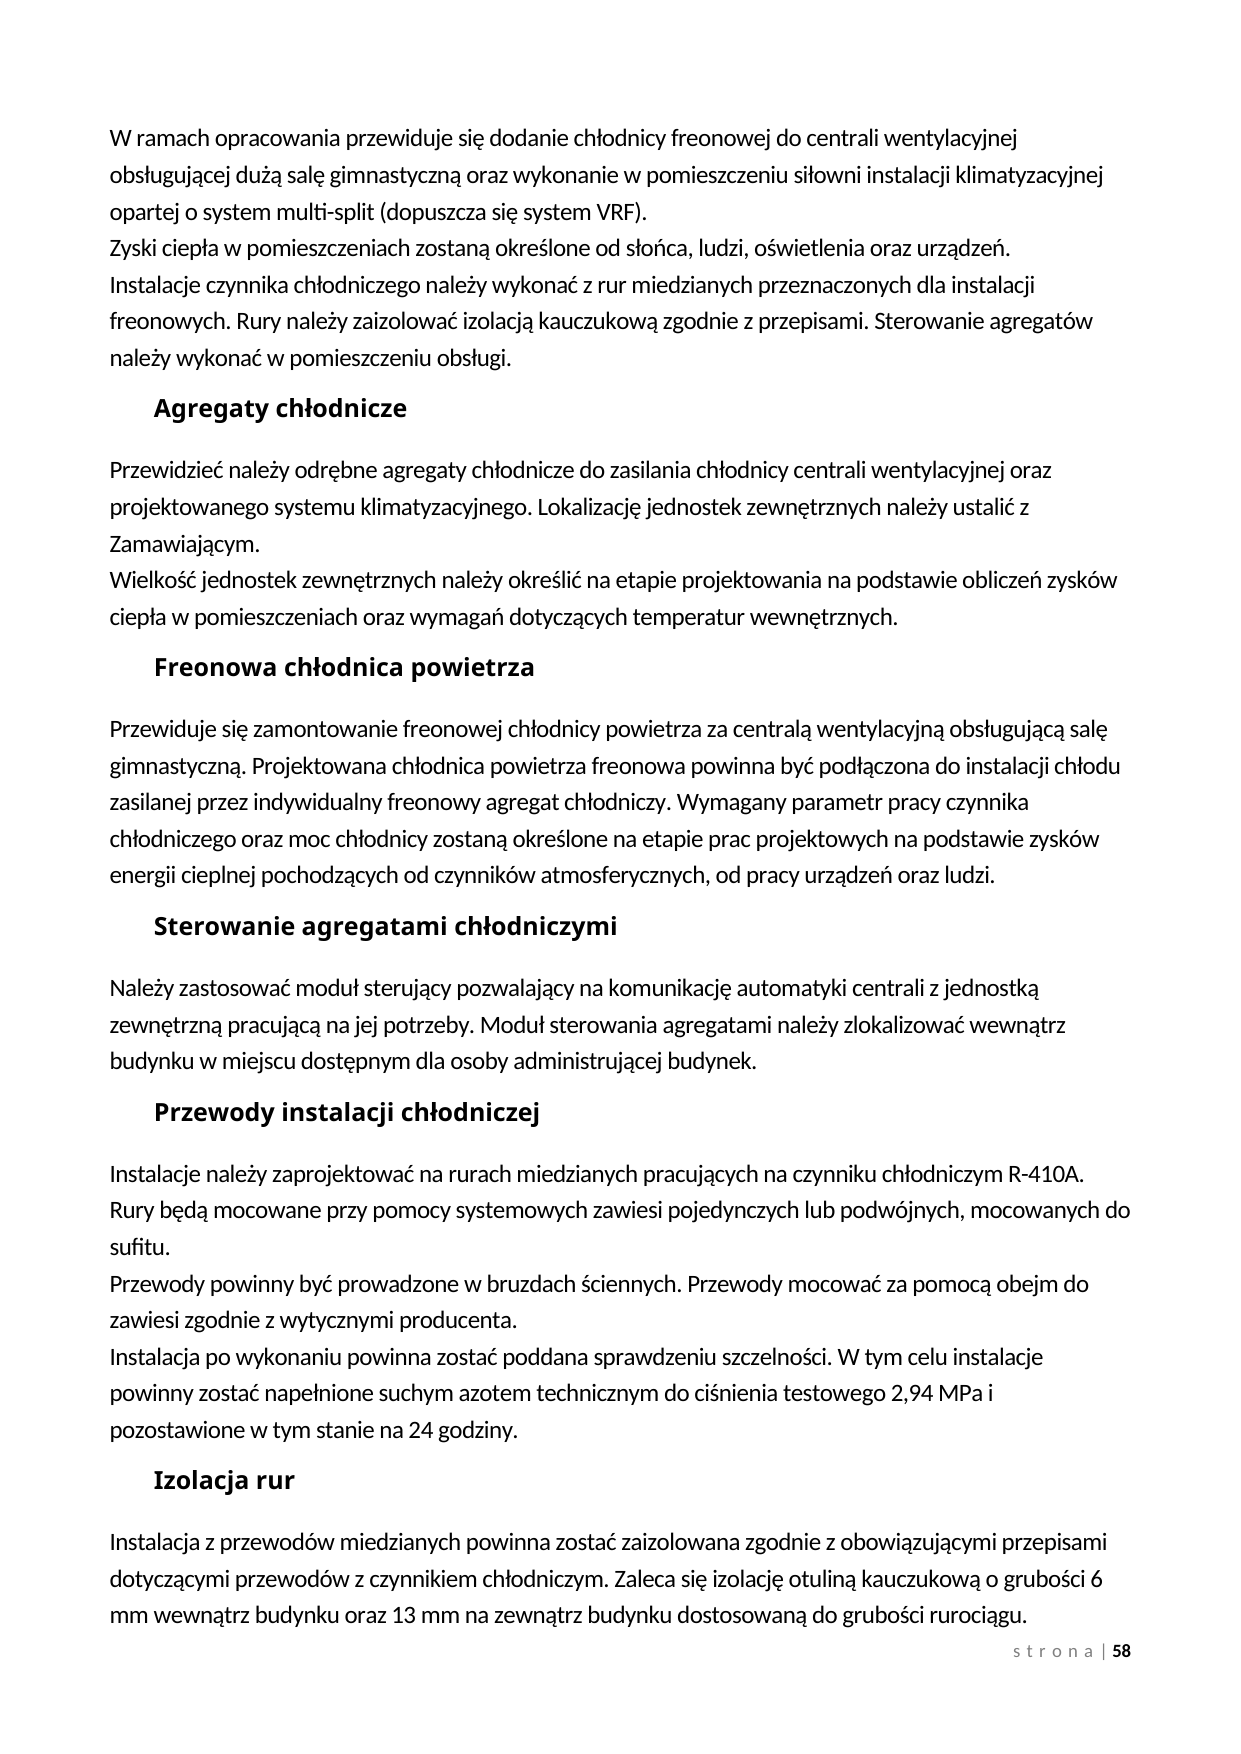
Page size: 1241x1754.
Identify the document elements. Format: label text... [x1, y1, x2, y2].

text Wielkość jednostek zewnętrznych należy określić na etapie projektowania na podstawie obliczeń zysków ciepła w pomieszczeniach oraz wymagań dotyczących temperatur wewnętrznych. [109, 564, 1131, 631]
text Przewody powinny być prowadzone w bruzdach ściennych. Przewody mocować za pomocą obejm do zawiesi zgodnie z wytycznymi producenta. [109, 1268, 1131, 1335]
list Agregaty chłodnicze [154, 391, 1131, 425]
text Instalacje czynnika chłodniczego należy wykonać z rur miedzianych przeznaczonych dla instalacji freonowych. Rury należy zaizolować izolacją kauczukową zgodnie z przepisami. Sterowanie agregatów należy wykonać w pomieszczeniu obsługi. [109, 269, 1131, 372]
text Zyski ciepła w pomieszczeniach zostaną określone od słońca, ludzi, oświetlenia oraz urządzeń. [109, 232, 1131, 263]
text W ramach opracowania przewiduje się dodanie chłodnicy freonowej do centrali wentylacyjnej obsługującej dużą salę gimnastyczną oraz wykonanie w pomieszczeniu siłowni instalacji klimatyzacyjnej opartej o system multi-split (dopuszcza się system VRF). [109, 123, 1131, 226]
list Przewody instalacji chłodniczej [154, 1094, 1131, 1128]
list Izolacja rur [154, 1463, 1131, 1497]
text Instalacja z przewodów miedzianych powinna zostać zaizolowana zgodnie z obowiązującymi przepisami dotyczącymi przewodów z czynnikiem chłodniczym. Zaleca się izolację otuliną kauczukową o grubości 6 mm wewnątrz budynku oraz 13 mm na zewnątrz budynku dostosowaną do grubości rurociągu. [109, 1527, 1131, 1630]
text Instalacja po wykonaniu powinna zostać poddana sprawdzeniu szczelności. W tym celu instalacje powinny zostać napełnione suchym azotem technicznym do ciśnienia testowego 2,94 MPa i pozostawione w tym stanie na 24 godziny. [109, 1341, 1131, 1444]
text Przewidzieć należy odrębne agregaty chłodnicze do zasilania chłodnicy centrali wentylacyjnej oraz projektowanego systemu klimatyzacyjnego. Lokalizację jednostek zewnętrznych należy ustalić z Zamawiającym. [109, 454, 1131, 558]
list Sterowanie agregatami chłodniczymi [154, 909, 1131, 943]
list Freonowa chłodnica powietrza [154, 650, 1131, 684]
text Przewiduje się zamontowanie freonowej chłodnicy powietrza za centralą wentylacyjną obsługującą salę gimnastyczną. Projektowana chłodnica powietrza freonowa powinna być podłączona do instalacji chłodu zasilanej przez indywidualny freonowy agregat chłodniczy. Wymagany parametr pracy czynnika chłodniczego oraz moc chłodnicy zostaną określone na etapie prac projektowych na podstawie zysków energii cieplnej pochodzących od czynników atmosferycznych, od pracy urządzeń oraz ludzi. [109, 713, 1131, 890]
text Instalacje należy zaprojektować na rurach miedzianych pracujących na czynniku chłodniczym R-410A. Rury będą mocowane przy pomocy systemowych zawiesi pojedynczych lub podwójnych, mocowanych do sufitu. [109, 1158, 1131, 1262]
text Należy zastosować moduł sterujący pozwalający na komunikację automatyki centrali z jednostką zewnętrzną pracującą na jej potrzeby. Moduł sterowania agregatami należy zlokalizować wewnątrz budynku w miejscu dostępnym dla osoby administrującej budynek. [109, 972, 1131, 1076]
